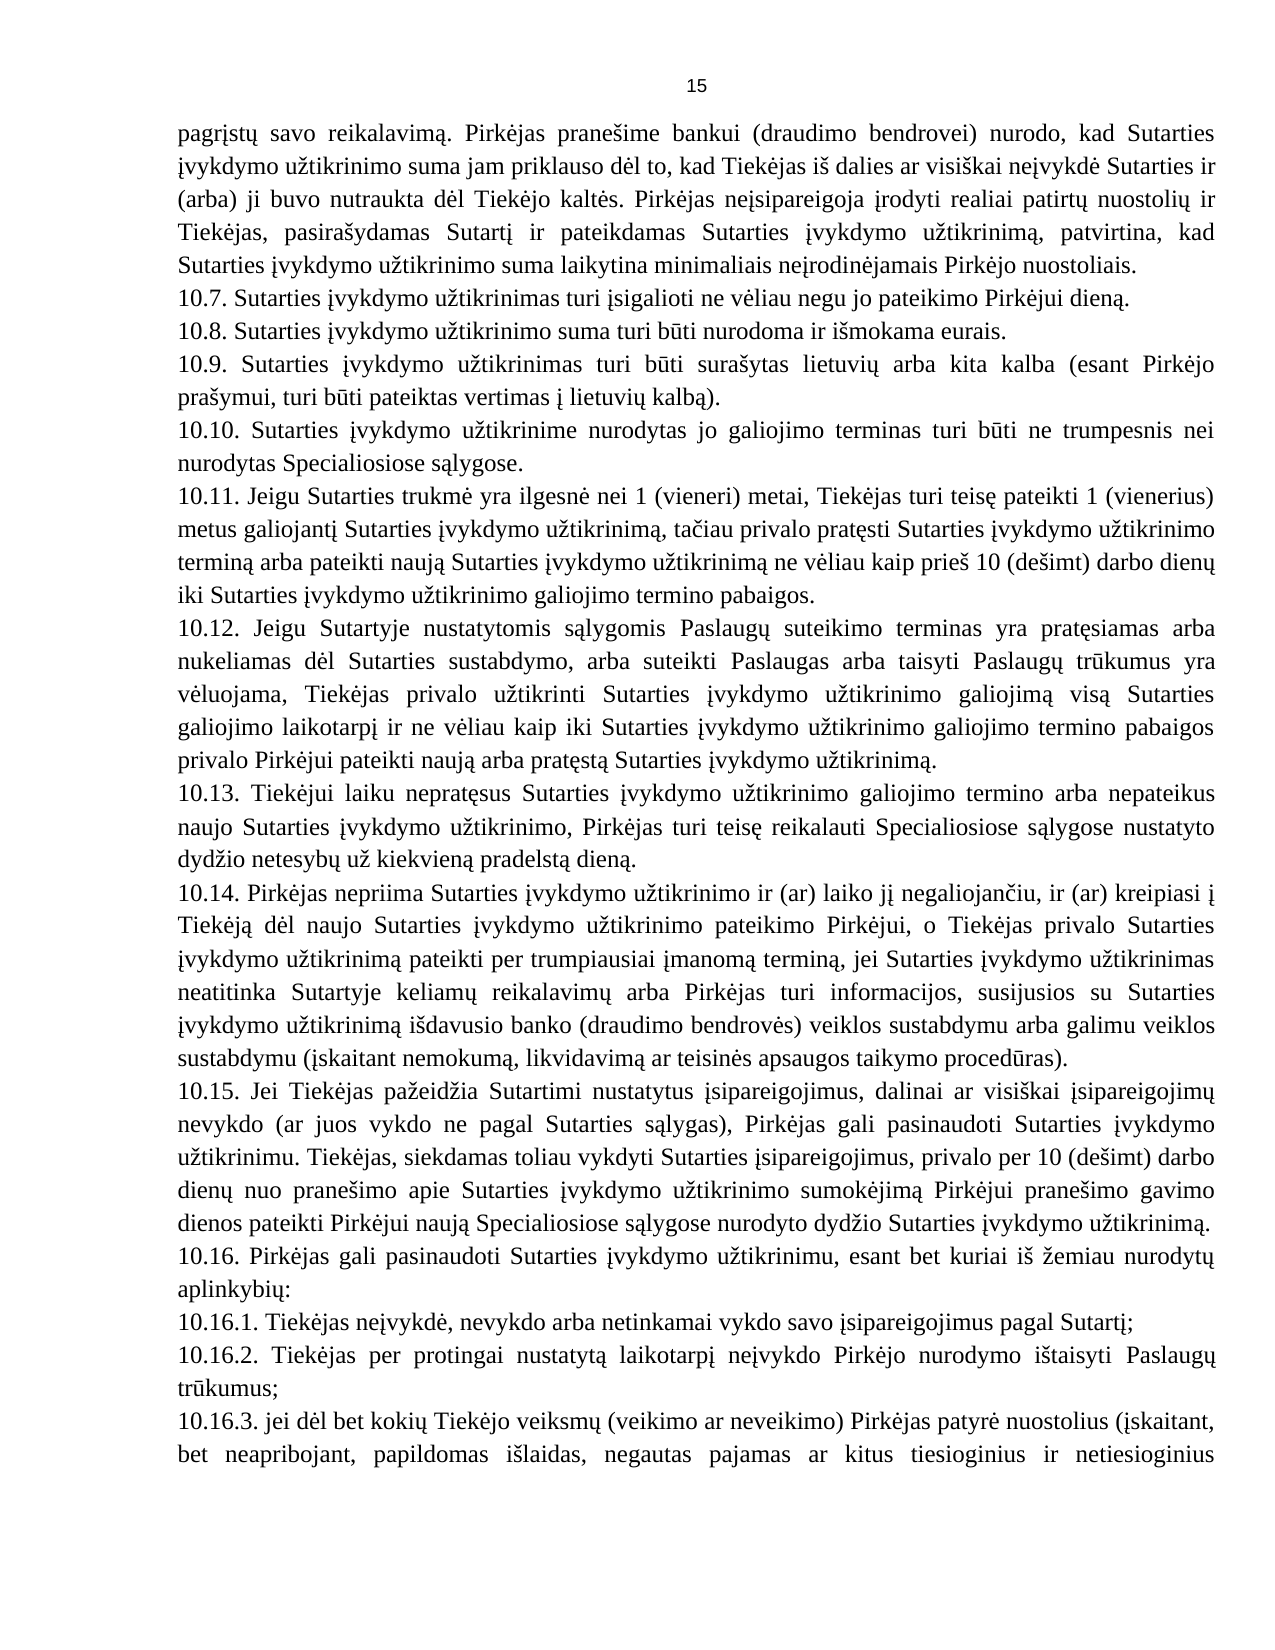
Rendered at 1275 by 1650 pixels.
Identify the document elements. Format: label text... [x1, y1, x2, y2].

text 10.7. Sutarties įvykdymo užtikrinimas turi įsigalioti ne vėliau negu jo pateikimo Pirkėjui dieną. [177, 283, 1216, 312]
text 10.14. Pirkėjas nepriima Sutarties įvykdymo užtikrinimo ir (ar) laiko jį negaliojančiu, ir (ar) kreipiasi į Tiekėją dėl naujo Sutarties įvykdymo užtikrinimo pateikimo Pirkėjui, o Tiekėjas privalo Sutarties įvykdymo užtikrinimą pateikti per trumpiausiai įmanomą terminą, jei Sutarties įvykdymo užtikrinimas neatitinka Sutartyje keliamų reikalavimų arba Pirkėjas turi informacijos, susijusios su Sutarties įvykdymo užtikrinimą išdavusio banko (draudimo bendrovės) veiklos sustabdymu arba galimu veiklos sustabdymu (įskaitant nemokumą, likvidavimą ar teisinės apsaugos taikymo procedūras). [177, 878, 1216, 1071]
text 10.13. Tiekėjui laiku nepratęsus Sutarties įvykdymo užtikrinimo galiojimo termino arba nepateikus naujo Sutarties įvykdymo užtikrinimo, Pirkėjas turi teisę reikalauti Specialiosiose sąlygose nustatyto dydžio netesybų už kiekvieną pradelstą dieną. [177, 778, 1216, 873]
text 10.11. Jeigu Sutarties trukmė yra ilgesnė nei 1 (vieneri) metai, Tiekėjas turi teisę pateikti 1 (vienerius) metus galiojantį Sutarties įvykdymo užtikrinimą, tačiau privalo pratęsti Sutarties įvykdymo užtikrinimo terminą arba pateikti naują Sutarties įvykdymo užtikrinimą ne vėliau kaip prieš 10 (dešimt) darbo dienų iki Sutarties įvykdymo užtikrinimo galiojimo termino pabaigos. [177, 481, 1216, 609]
text 10.16. Pirkėjas gali pasinaudoti Sutarties įvykdymo užtikrinimu, esant bet kuriai iš žemiau nurodytų aplinkybių: [177, 1241, 1216, 1303]
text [177, 1406, 1216, 1468]
text 10.9. Sutarties įvykdymo užtikrinimas turi būti surašytas lietuvių arba kita kalba (esant Pirkėjo prašymui, turi būti pateiktas vertimas į lietuvių kalbą). [177, 349, 1216, 411]
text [177, 118, 1216, 279]
text 10.10. Sutarties įvykdymo užtikrinime nurodytas jo galiojimo terminas turi būti ne trumpesnis nei nurodytas Specialiosiose sąlygose. [177, 415, 1216, 477]
text 10.8. Sutarties įvykdymo užtikrinimo suma turi būti nurodoma ir išmokama eurais. [177, 316, 1216, 345]
text 10.15. Jei Tiekėjas pažeidžia Sutartimi nustatytus įsipareigojimus, dalinai ar visiškai įsipareigojimų nevykdo (ar juos vykdo ne pagal Sutarties sąlygas), Pirkėjas gali pasinaudoti Sutarties įvykdymo užtikrinimu. Tiekėjas, siekdamas toliau vykdyti Sutarties įsipareigojimus, privalo per 10 (dešimt) darbo dienų nuo pranešimo apie Sutarties įvykdymo užtikrinimo sumokėjimą Pirkėjui pranešimo gavimo dienos pateikti Pirkėjui naują Specialiosiose sąlygose nurodyto dydžio Sutarties įvykdymo užtikrinimą. [177, 1076, 1216, 1237]
text 10.12. Jeigu Sutartyje nustatytomis sąlygomis Paslaugų suteikimo terminas yra pratęsiamas arba nukeliamas dėl Sutarties sustabdymo, arba suteikti Paslaugas arba taisyti Paslaugų trūkumus yra vėluojama, Tiekėjas privalo užtikrinti Sutarties įvykdymo užtikrinimo galiojimą visą Sutarties galiojimo laikotarpį ir ne vėliau kaip iki Sutarties įvykdymo užtikrinimo galiojimo termino pabaigos privalo Pirkėjui pateikti naują arba pratęstą Sutarties įvykdymo užtikrinimą. [177, 613, 1216, 774]
text 10.16.1. Tiekėjas neįvykdė, nevykdo arba netinkamai vykdo savo įsipareigojimus pagal Sutartį; [177, 1307, 1216, 1336]
text 10.16.2. Tiekėjas per protingai nustatytą laikotarpį neįvykdo Pirkėjo nurodymo ištaisyti Paslaugų trūkumus; [177, 1340, 1216, 1402]
